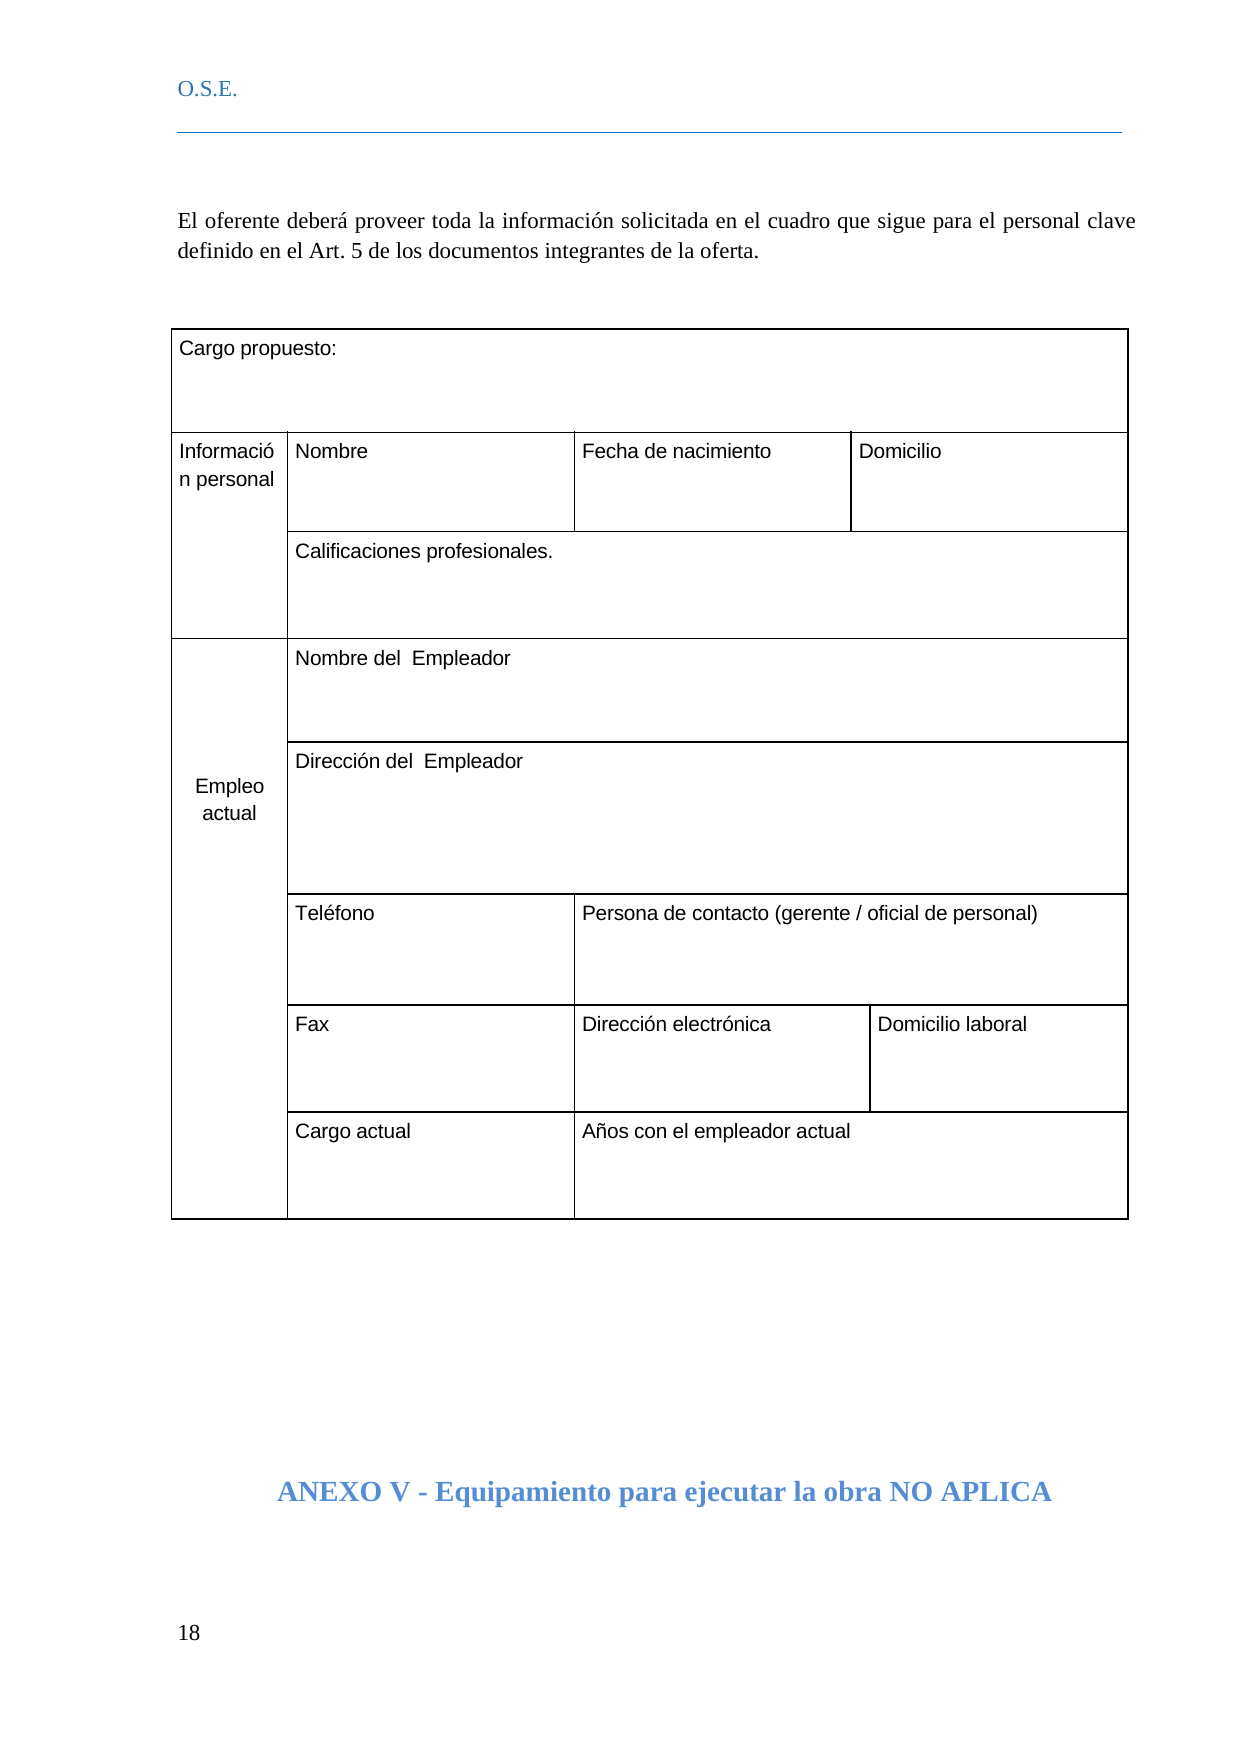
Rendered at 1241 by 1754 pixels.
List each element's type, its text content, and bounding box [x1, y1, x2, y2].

table_cell Teléfono [288, 895, 574, 1004]
text ANEXO V - Equipamiento para ejecutar la obra NO APLICA [177, 1474, 1152, 1507]
table_cell Dirección del Empleador [288, 743, 1127, 893]
text El oferente deberá proveer toda la información solicitada en el cuadro que sigue para el personal clave definido en el Art. 5 de los documentos integrantes de la oferta. [177, 207, 1137, 264]
table_cell Dirección electrónica [575, 1006, 869, 1111]
table_cell Empleo actual [172, 639, 287, 1218]
table_cell Años con el empleador actual [575, 1113, 1127, 1218]
table_cell Domicilio laboral [871, 1006, 1127, 1111]
table_cell Domicilio [852, 433, 1127, 531]
table_cell Calificaciones profesionales. [288, 532, 1127, 638]
table_cell Persona de contacto (gerente / oficial de personal) [575, 895, 1127, 1004]
table_cell Nombre del Empleador [288, 639, 1127, 741]
table_cell Nombre [288, 433, 574, 531]
table_cell Cargo actual [288, 1113, 574, 1218]
table_cell Fecha de nacimiento [575, 433, 850, 531]
table_cell Información personal [172, 433, 287, 638]
table_cell Fax [288, 1006, 574, 1111]
table_header Cargo propuesto: [172, 330, 1127, 431]
